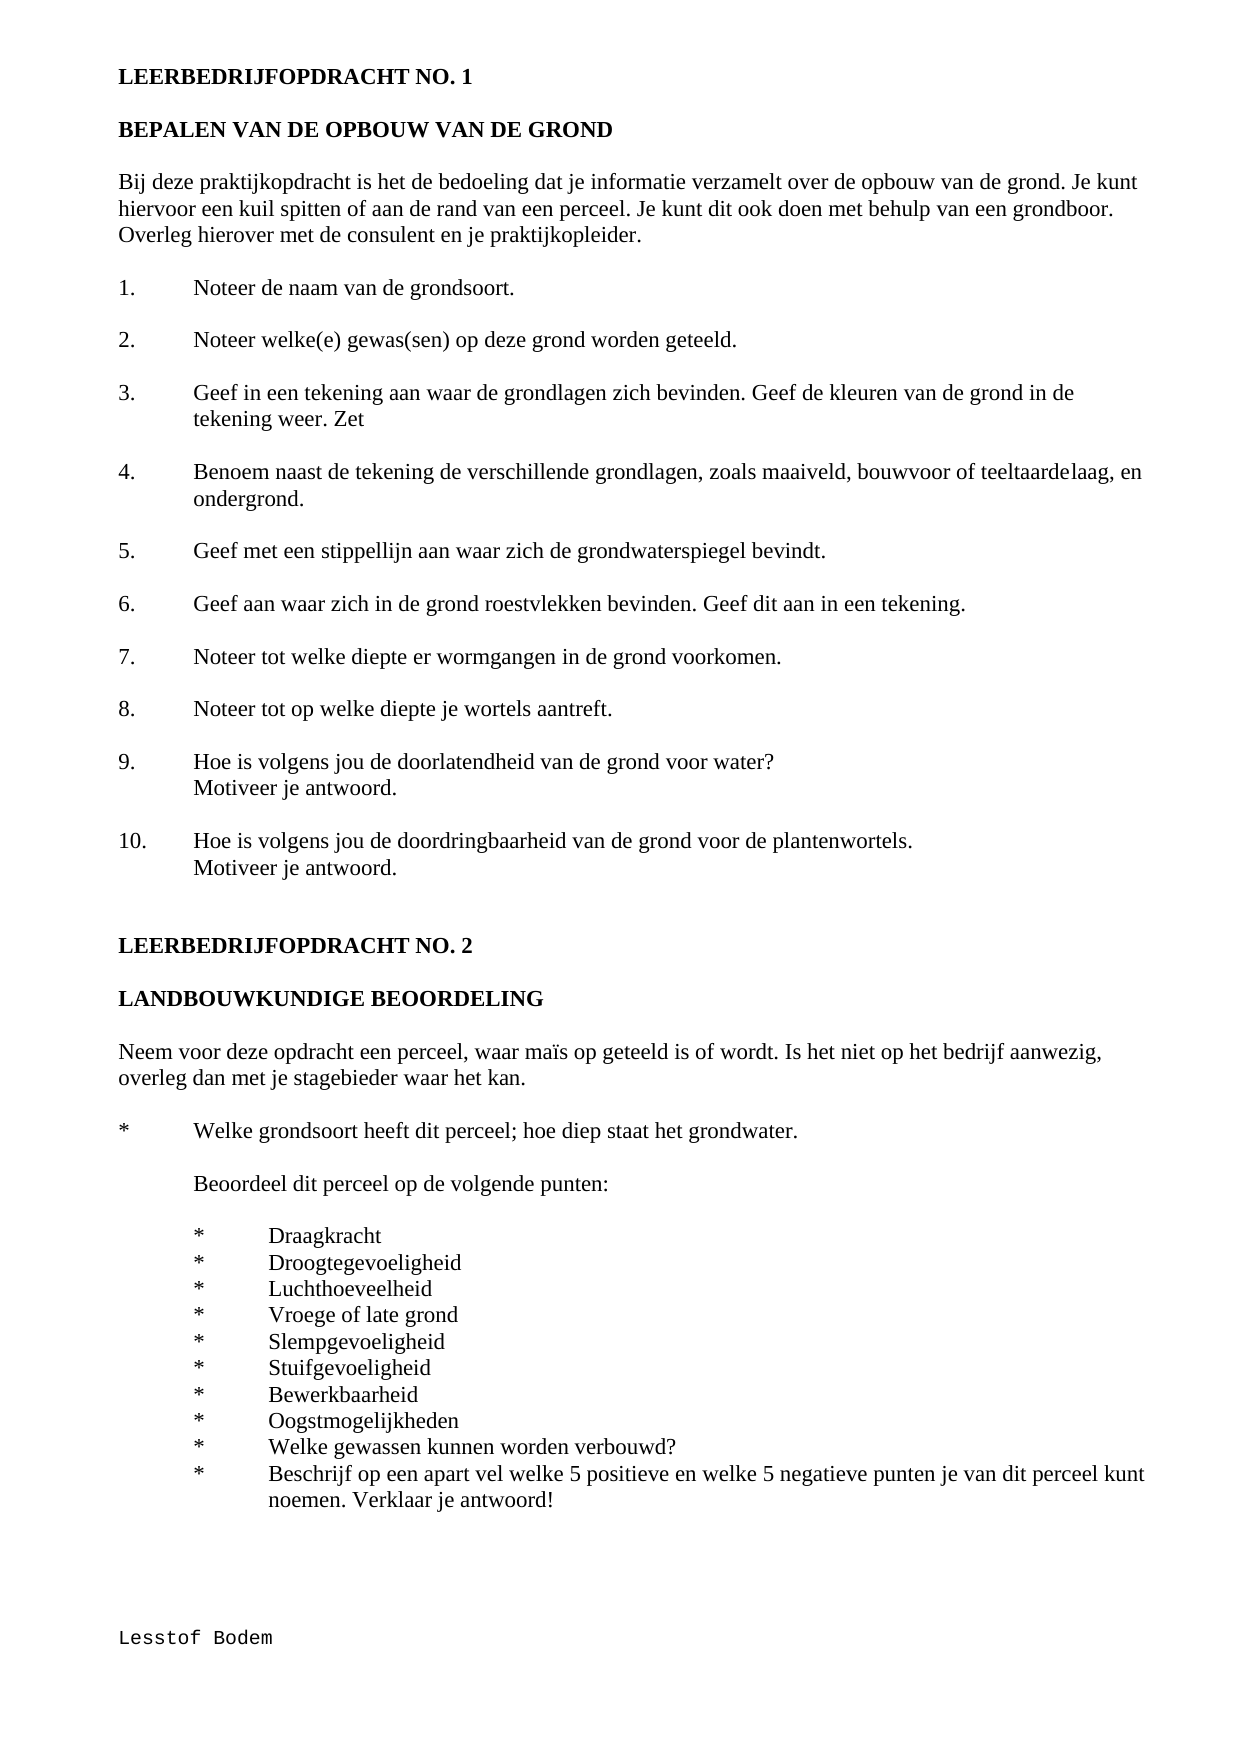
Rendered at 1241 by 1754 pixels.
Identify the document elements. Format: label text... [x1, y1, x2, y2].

text * Slempgevoeligheid [118, 1328, 1152, 1354]
text 6. Geef aan waar zich in de grond roestvlekken bevinden. Geef dit aan in een tekening. [118, 590, 1152, 616]
text * Welke gewassen kunnen worden verbouwd? [118, 1433, 1152, 1460]
text BEPALEN VAN DE OPBOUW VAN DE GROND [118, 116, 1152, 142]
text * Beschrijf op een apart vel welke 5 positieve en welke 5 negatieve punten je van dit perceel kunt noemen. Verklaar je antwoord! [118, 1460, 1152, 1512]
text * Oogstmogelijkheden [118, 1407, 1152, 1433]
text LEERBEDRIJFOPDRACHT NO. 1 [118, 63, 1152, 89]
text LANDBOUWKUNDIGE BEOORDELING [118, 985, 1152, 1012]
text 7. Noteer tot welke diepte er wormgangen in de grond voorkomen. [118, 643, 1152, 669]
text 1. Noteer de naam van de grondsoort. [118, 274, 1152, 300]
text 2. Noteer welke(e) gewas(sen) op deze grond worden geteeld. [118, 326, 1152, 353]
text * Vroege of late grond [118, 1302, 1152, 1328]
text * Luchthoeveelheid [118, 1275, 1152, 1302]
text * Bewerkbaarheid [118, 1381, 1152, 1407]
text 8. Noteer tot op welke diepte je wortels aantreft. [118, 695, 1152, 722]
text 5. Geef met een stippellijn aan waar zich de grondwaterspiegel bevindt. [118, 537, 1152, 564]
text 3. Geef in een tekening aan waar de grondlagen zich bevinden. Geef de kleuren van de grond in de tekening weer. Zet [118, 379, 1152, 432]
text * Stuifgevoeligheid [118, 1354, 1152, 1381]
text 4. Benoem naast de tekening de verschillende grondlagen, zoals maaiveld, bouwvoor of teeltaardelaag, en ondergrond. [118, 458, 1152, 511]
text Neem voor deze opdracht een perceel, waar maïs op geteeld is of wordt. Is het niet op het bedrijf aanwezig, overleg dan met je stagebieder waar het kan. [118, 1038, 1152, 1091]
text 10. Hoe is volgens jou de doordringbaarheid van de grond voor de plantenwortels. [118, 827, 1152, 853]
text Motiveer je antwoord. [118, 853, 1152, 880]
text LEERBEDRIJFOPDRACHT NO. 2 [118, 933, 1152, 959]
text * Droogtegevoeligheid [118, 1249, 1152, 1275]
text Motiveer je antwoord. [118, 774, 1152, 801]
text * Welke grondsoort heeft dit perceel; hoe diep staat het grondwater. [118, 1117, 1152, 1143]
text * Draagkracht [118, 1222, 1152, 1249]
text Beoordeel dit perceel op de volgende punten: [118, 1170, 1152, 1196]
text Bij deze praktijkopdracht is het de bedoeling dat je informatie verzamelt over de opbouw van de grond. Je kunt hiervoor een kuil spitten of aan de rand van een perceel. Je kunt dit ook doen met behulp van een grondboor. Overleg hierover met de consulent en je praktijkopleider. [118, 168, 1152, 247]
text 9. Hoe is volgens jou de doorlatendheid van de grond voor water? [118, 748, 1152, 774]
